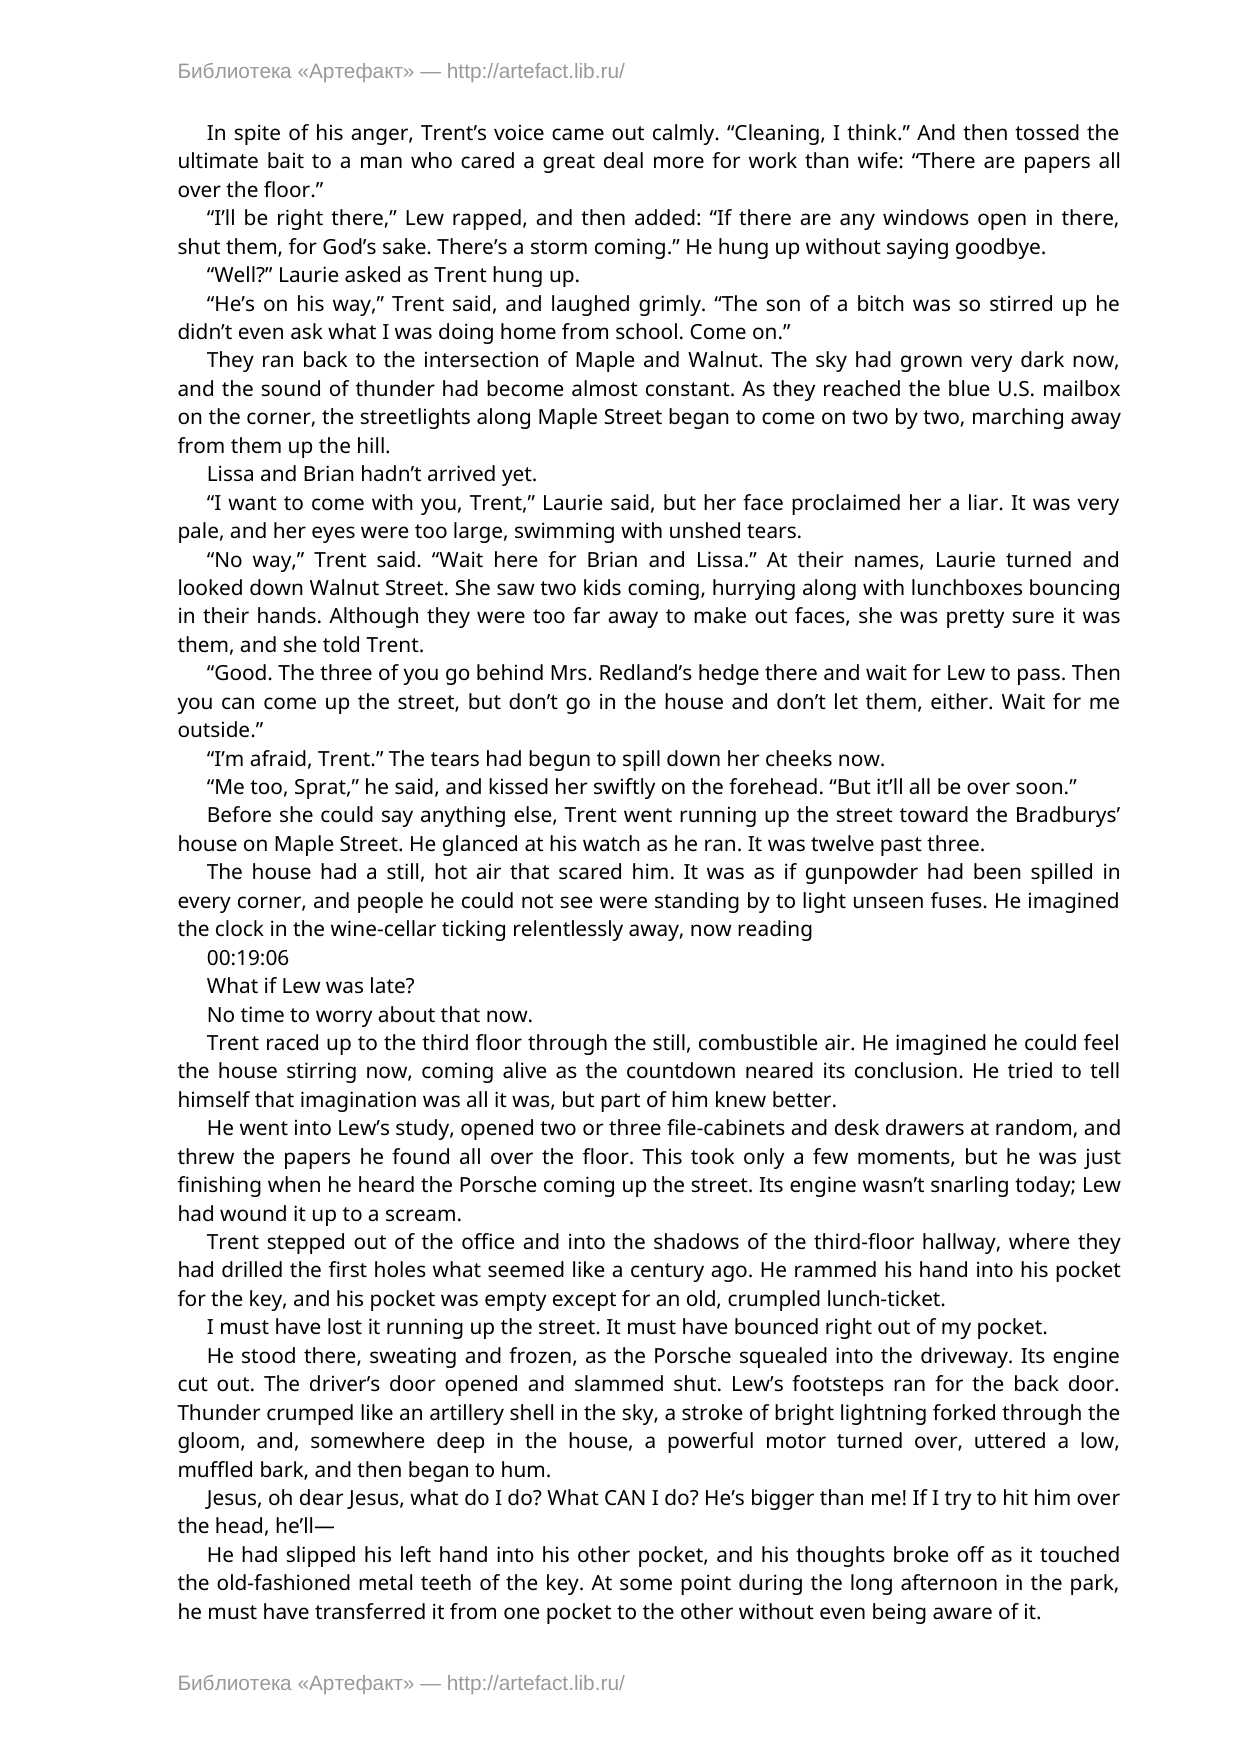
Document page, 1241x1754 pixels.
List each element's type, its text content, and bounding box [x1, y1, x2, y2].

text Trent stepped out of the office and into the shadows of the third-floor hallway, where they had drilled the first holes what seemed like a century ago. He rammed his hand into his pocket for the key, and his pocket was empty except for an old, crumpled lunch-ticket. [177, 1227, 1122, 1312]
text “I’ll be right there,” Lew rapped, and then added: “If there are any windows open in there, shut them, for God’s sake. There’s a storm coming.” He hung up without saying goodbye. [177, 203, 1122, 260]
text “I’m afraid, Trent.” The tears had begun to spill down her cheeks now. [177, 744, 1122, 772]
text “No way,” Trent said. “Wait here for Brian and Lissa.” At their names, Laurie turned and looked down Walnut Street. She saw two kids coming, hurrying along with lunchboxes bouncing in their hands. Although they were too far away to make out faces, she was pretty sure it was them, and she told Trent. [177, 545, 1122, 658]
text “I want to come with you, Trent,” Laurie said, but her face proclaimed her a liar. It was very pale, and her eyes were too large, swimming with unshed tears. [177, 488, 1122, 545]
text He went into Lew’s study, opened two or three file-cabinets and desk drawers at random, and threw the papers he found all over the floor. This took only a few moments, but he was just finishing when he heard the Porsche coming up the street. Its engine wasn’t snarling today; Lew had wound it up to a scream. [177, 1113, 1122, 1227]
text They ran back to the intersection of Maple and Walnut. The sky had grown very dark now, and the sound of thunder had become almost constant. As they reached the blue U.S. mailbox on the corner, the streetlights along Maple Street began to come on two by two, marching away from them up the hill. [177, 346, 1122, 459]
text Jesus, oh dear Jesus, what do I do? What CAN I do? He’s bigger than me! If I try to hit him over the head, he’ll— [177, 1483, 1122, 1540]
text 00:19:06 [177, 943, 1122, 971]
text “Well?” Laurie asked as Trent hung up. [177, 260, 1122, 289]
text Lissa and Brian hadn’t arrived yet. [177, 459, 1122, 488]
text The house had a still, hot air that scared him. It was as if gunpowder had been spilled in every corner, and people he could not see were standing by to light unseen fuses. He imagined the clock in the wine-cellar ticking relentlessly away, now reading [177, 857, 1122, 943]
text No time to worry about that now. [177, 1000, 1122, 1028]
text “Good. The three of you go behind Mrs. Redland’s hedge there and wait for Lew to pass. Then you can come up the street, but don’t go in the house and don’t let them, either. Wait for me outside.” [177, 658, 1122, 744]
text “Me too, Sprat,” he said, and kissed her swiftly on the forehead. “But it’ll all be over soon.” [177, 772, 1122, 801]
text Trent raced up to the third floor through the still, combustible air. He imagined he could feel the house stirring now, coming alive as the countdown neared its conclusion. He tried to tell himself that imagination was all it was, but part of him knew better. [177, 1028, 1122, 1113]
text Before she could say anything else, Trent went running up the street toward the Bradburys’ house on Maple Street. He glanced at his watch as he ran. It was twelve past three. [177, 801, 1122, 857]
text “He’s on his way,” Trent said, and laughed grimly. “The son of a bitch was so stirred up he didn’t even ask what I was doing home from school. Come on.” [177, 289, 1122, 346]
text I must have lost it running up the street. It must have bounced right out of my pocket. [177, 1312, 1122, 1341]
text What if Lew was late? [177, 971, 1122, 1000]
text He stood there, sweating and frozen, as the Porsche squealed into the driveway. Its engine cut out. The driver’s door opened and slammed shut. Lew’s footsteps ran for the back door. Thunder crumped like an artillery shell in the sky, a stroke of bright lightning forked through the gloom, and, somewhere deep in the house, a powerful motor turned over, uttered a low, muffled bark, and then began to hum. [177, 1341, 1122, 1483]
text In spite of his anger, Trent’s voice came out calmly. “Cleaning, I think.” And then tossed the ultimate bait to a man who cared a great deal more for work than wife: “There are papers all over the floor.” [177, 118, 1122, 203]
text He had slipped his left hand into his other pocket, and his thoughts broke off as it touched the old-fashioned metal teeth of the key. At some point during the long afternoon in the park, he must have transferred it from one pocket to the other without even being aware of it. [177, 1540, 1122, 1625]
